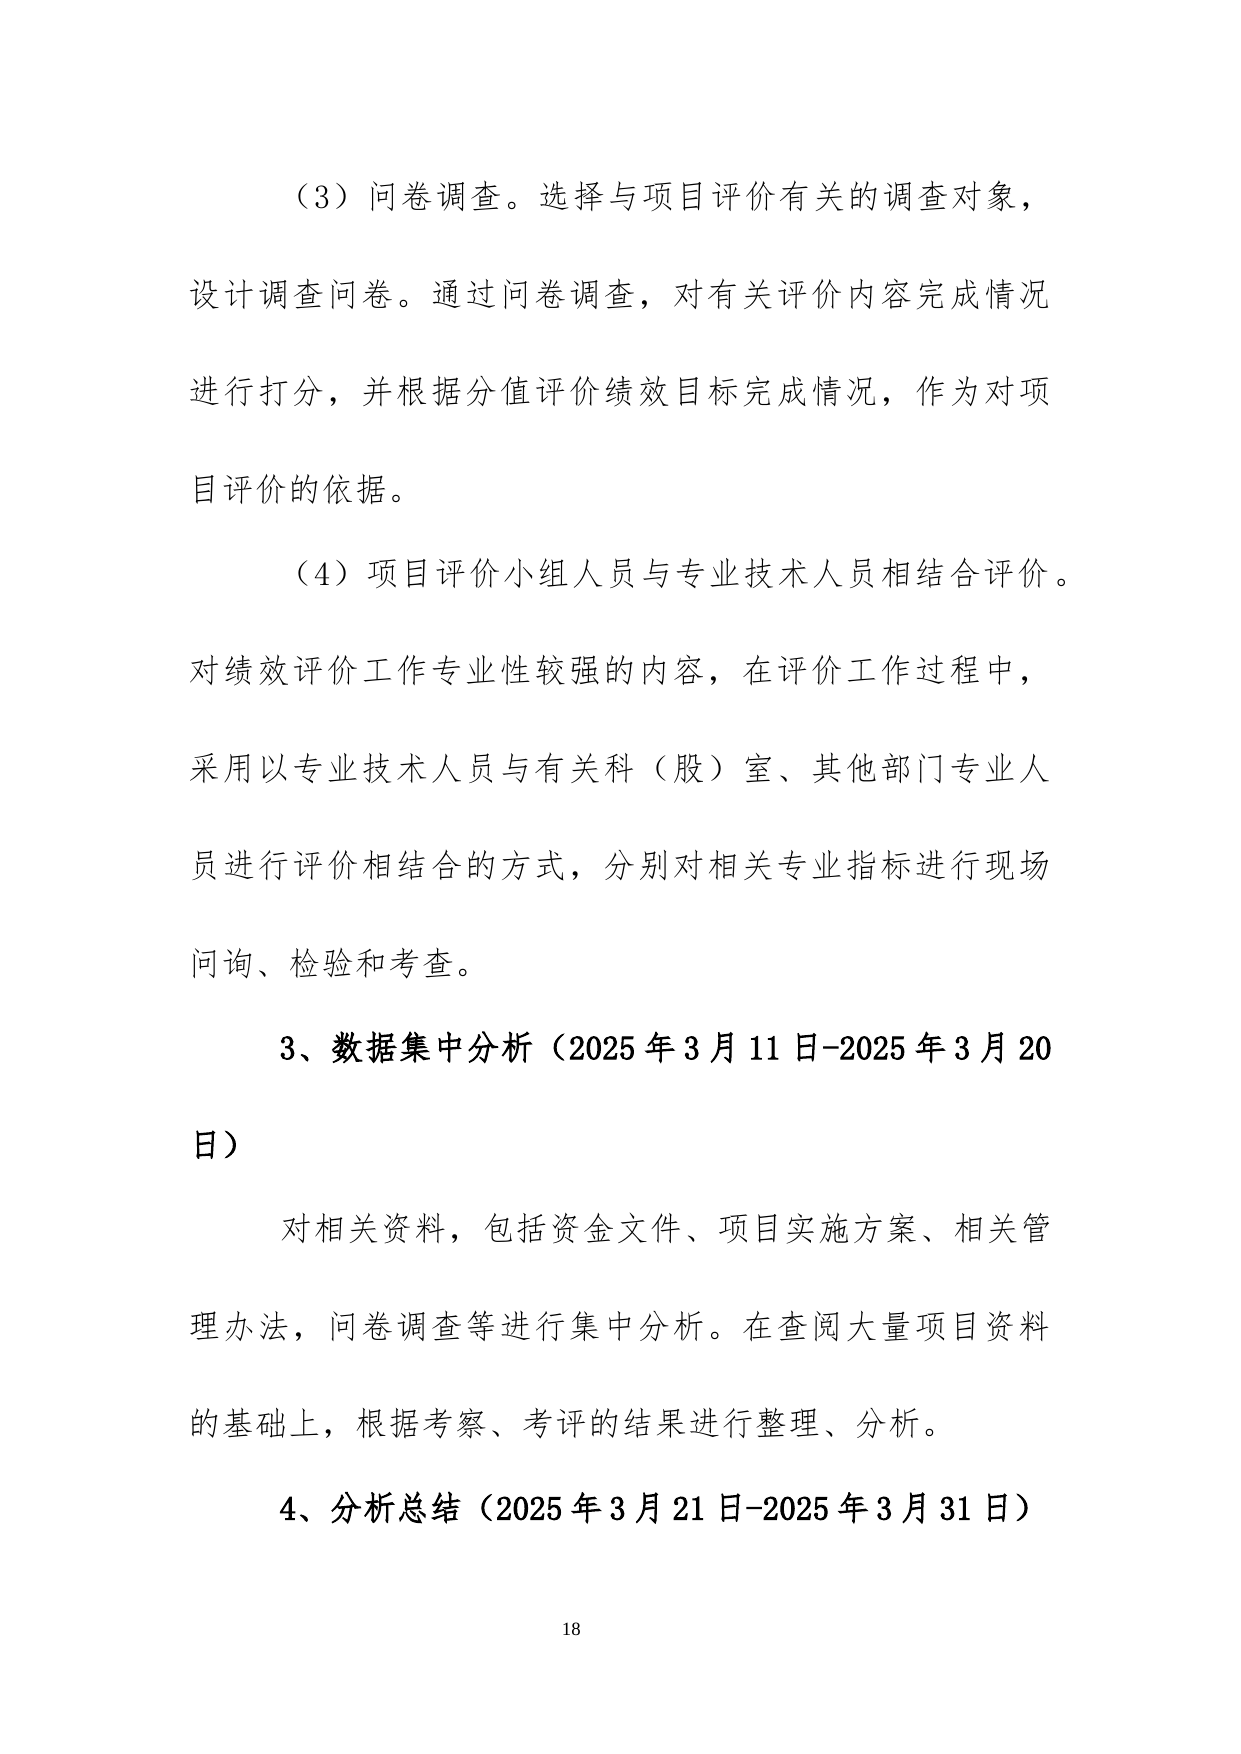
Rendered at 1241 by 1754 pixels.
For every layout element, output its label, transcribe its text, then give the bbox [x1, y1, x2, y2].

text 对相关资料，包括资金文件、项目实施方案、相关管理办法，问卷调查等进行集中分析。在查阅大量项目资料的基础上，根据考察、考评的结果进行整理、分析。 [187, 1194, 1053, 1454]
text （4）项目评价小组人员与专业技术人员相结合评价。对绩效评价工作专业性较强的内容，在评价工作过程中，采用以专业技术人员与有关科（股）室、其他部门专业人员进行评价相结合的方式，分别对相关专业指标进行现场问询、检验和考查。 [187, 538, 1053, 993]
text 3、数据集中分析（2025年3月11日-2025年3月20日） [187, 1012, 1053, 1175]
text （3）问卷调查。选择与项目评价有关的调查对象，设计调查问卷。通过问卷调查，对有关评价内容完成情况进行打分，并根据分值评价绩效目标完成情况，作为对项目评价的依据。 [187, 162, 1053, 519]
text 4、分析总结（2025年3月21日-2025年3月31日） [187, 1473, 1053, 1538]
